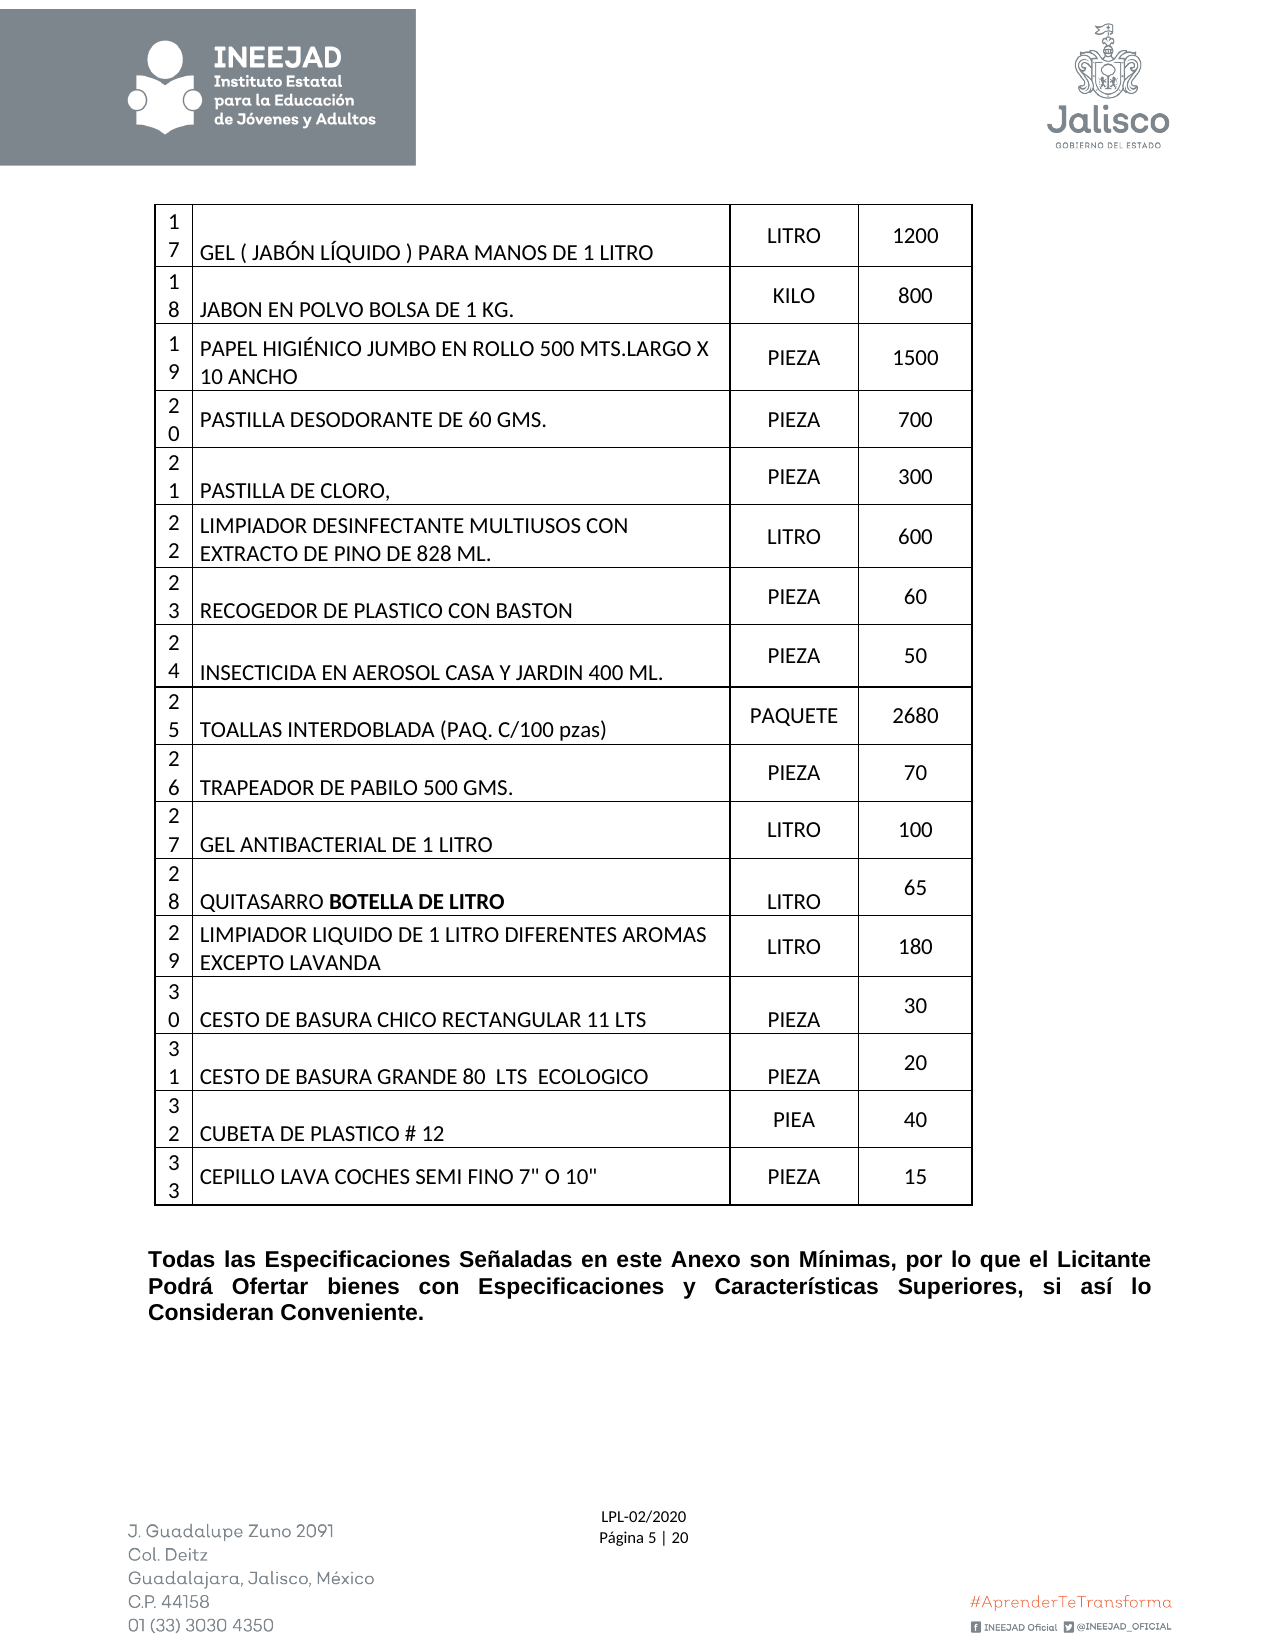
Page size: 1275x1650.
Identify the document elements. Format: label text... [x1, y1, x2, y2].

table_cell 21 [156, 448, 192, 504]
table_cell 50 [859, 625, 971, 686]
table_cell 18 [156, 267, 192, 323]
table_cell LITRO [731, 916, 858, 976]
table_cell PIEZA [731, 391, 858, 447]
table_cell 70 [859, 745, 971, 801]
table_cell 700 [859, 391, 971, 447]
table_cell 17 [156, 205, 192, 266]
table_cell PAQUETE [731, 688, 858, 743]
table_cell RECOGEDOR DE PLASTICO CON BASTON [193, 568, 729, 624]
table_cell 26 [156, 745, 192, 801]
table_cell 300 [859, 448, 971, 504]
table_cell 30 [859, 977, 971, 1033]
table_cell PIEZA [731, 448, 858, 504]
table_cell CESTO DE BASURA CHICO RECTANGULAR 11 LTS [193, 977, 729, 1033]
table_cell 19 [156, 324, 192, 390]
table_cell CEPILLO LAVA COCHES SEMI FINO 7" O 10" [193, 1148, 729, 1204]
table_cell LITRO [731, 205, 858, 266]
table_cell 65 [859, 859, 971, 915]
table_cell 1200 [859, 205, 971, 266]
table_cell 20 [156, 391, 192, 447]
table_cell 60 [859, 568, 971, 624]
table_cell PIEA [731, 1091, 858, 1147]
table_cell TOALLAS INTERDOBLADA (PAQ. C/100 pzas) [193, 688, 729, 743]
table_cell GEL ANTIBACTERIAL DE 1 LITRO [193, 802, 729, 858]
table_cell QUITASARRO BOTELLA DE LITRO [193, 859, 729, 915]
table_cell 180 [859, 916, 971, 976]
table_cell 28 [156, 859, 192, 915]
table_cell 2680 [859, 688, 971, 743]
picture [0, 6, 1266, 1638]
table_cell 15 [859, 1148, 971, 1204]
table_cell INSECTICIDA EN AEROSOL CASA Y JARDIN 400 ML. [193, 625, 729, 686]
table_cell PAPEL HIGIÉNICO JUMBO EN ROLLO 500 MTS.LARGO X 10 ANCHO [193, 324, 729, 390]
table_cell LIMPIADOR DESINFECTANTE MULTIUSOS CON EXTRACTO DE PINO DE 828 ML. [193, 505, 729, 567]
table_cell 29 [156, 916, 192, 976]
table_cell PIEZA [731, 745, 858, 801]
table_cell PIEZA [731, 977, 858, 1033]
table_cell PIEZA [731, 324, 858, 390]
table_cell 24 [156, 625, 192, 686]
table_cell 600 [859, 505, 971, 567]
table_cell LIMPIADOR LIQUIDO DE 1 LITRO DIFERENTES AROMAS EXCEPTO LAVANDA [193, 916, 729, 976]
table_cell CESTO DE BASURA GRANDE 80 LTS ECOLOGICO [193, 1034, 729, 1090]
table_cell PIEZA [731, 1148, 858, 1204]
table_cell LITRO [731, 802, 858, 858]
table_cell 23 [156, 568, 192, 624]
table_cell PASTILLA DESODORANTE DE 60 GMS. [193, 391, 729, 447]
text Todas las Especificaciones Señaladas en este Anexo son Mínimas, por lo que el Licitante Podrá Ofertar bienes con Especificaciones y Características Superiores, si así lo Consideran Conveniente. [148, 1246, 1152, 1325]
table_cell LITRO [731, 859, 858, 915]
table_cell PASTILLA DE CLORO, [193, 448, 729, 504]
table_cell 33 [156, 1148, 192, 1204]
table_cell 25 [156, 688, 192, 743]
table_cell 32 [156, 1091, 192, 1147]
table_cell PIEZA [731, 1034, 858, 1090]
table_cell 30 [156, 977, 192, 1033]
table_cell PIEZA [731, 568, 858, 624]
table_cell KILO [731, 267, 858, 323]
table_cell GEL ( JABÓN LÍQUIDO ) PARA MANOS DE 1 LITRO [193, 205, 729, 266]
table_cell 27 [156, 802, 192, 858]
table_cell CUBETA DE PLASTICO # 12 [193, 1091, 729, 1147]
table_cell LITRO [731, 505, 858, 567]
table_cell TRAPEADOR DE PABILO 500 GMS. [193, 745, 729, 801]
table_cell 1500 [859, 324, 971, 390]
table_cell 800 [859, 267, 971, 323]
table_cell 20 [859, 1034, 971, 1090]
table_cell JABON EN POLVO BOLSA DE 1 KG. [193, 267, 729, 323]
table_cell 22 [156, 505, 192, 567]
table_cell 31 [156, 1034, 192, 1090]
table_cell 100 [859, 802, 971, 858]
table_cell PIEZA [731, 625, 858, 686]
table_cell 40 [859, 1091, 971, 1147]
